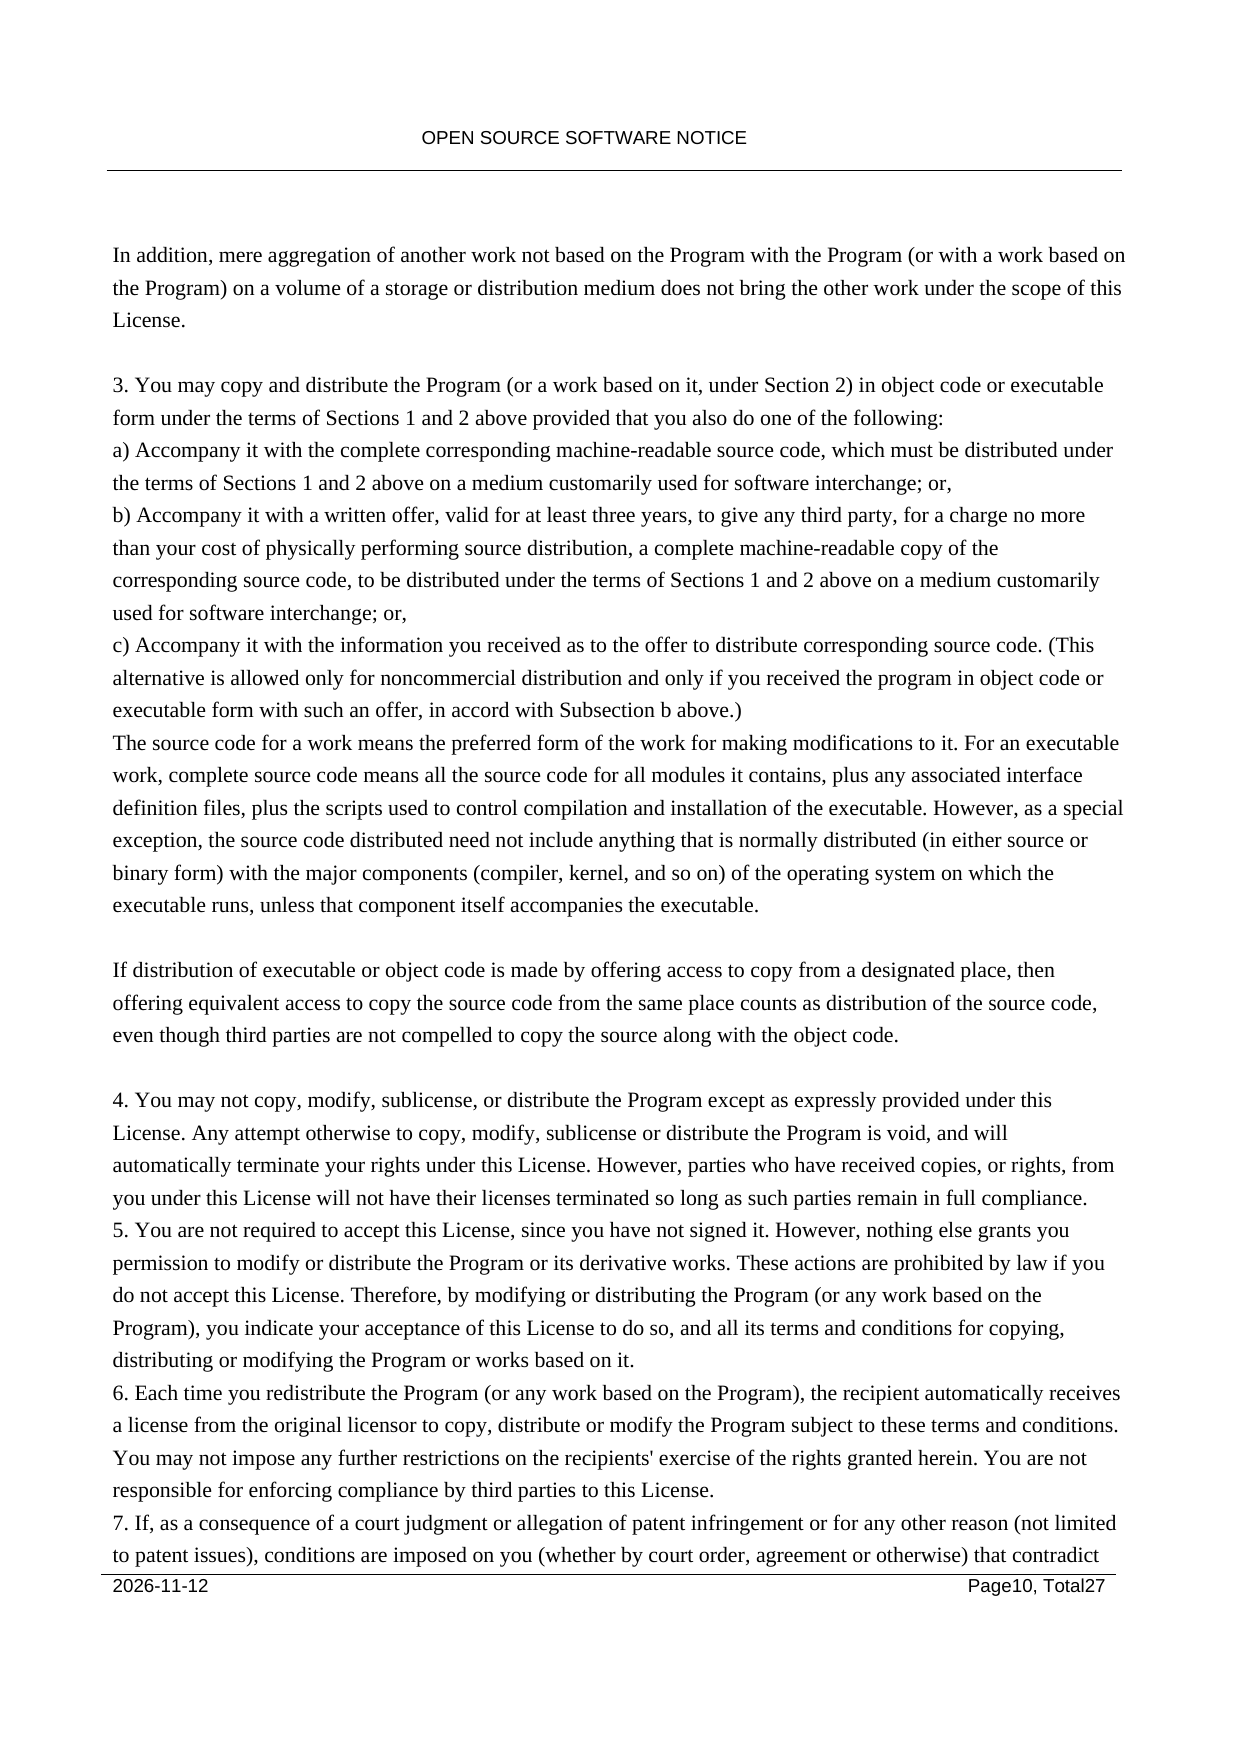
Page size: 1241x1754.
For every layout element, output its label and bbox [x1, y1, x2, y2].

text [112, 206, 1128, 1571]
